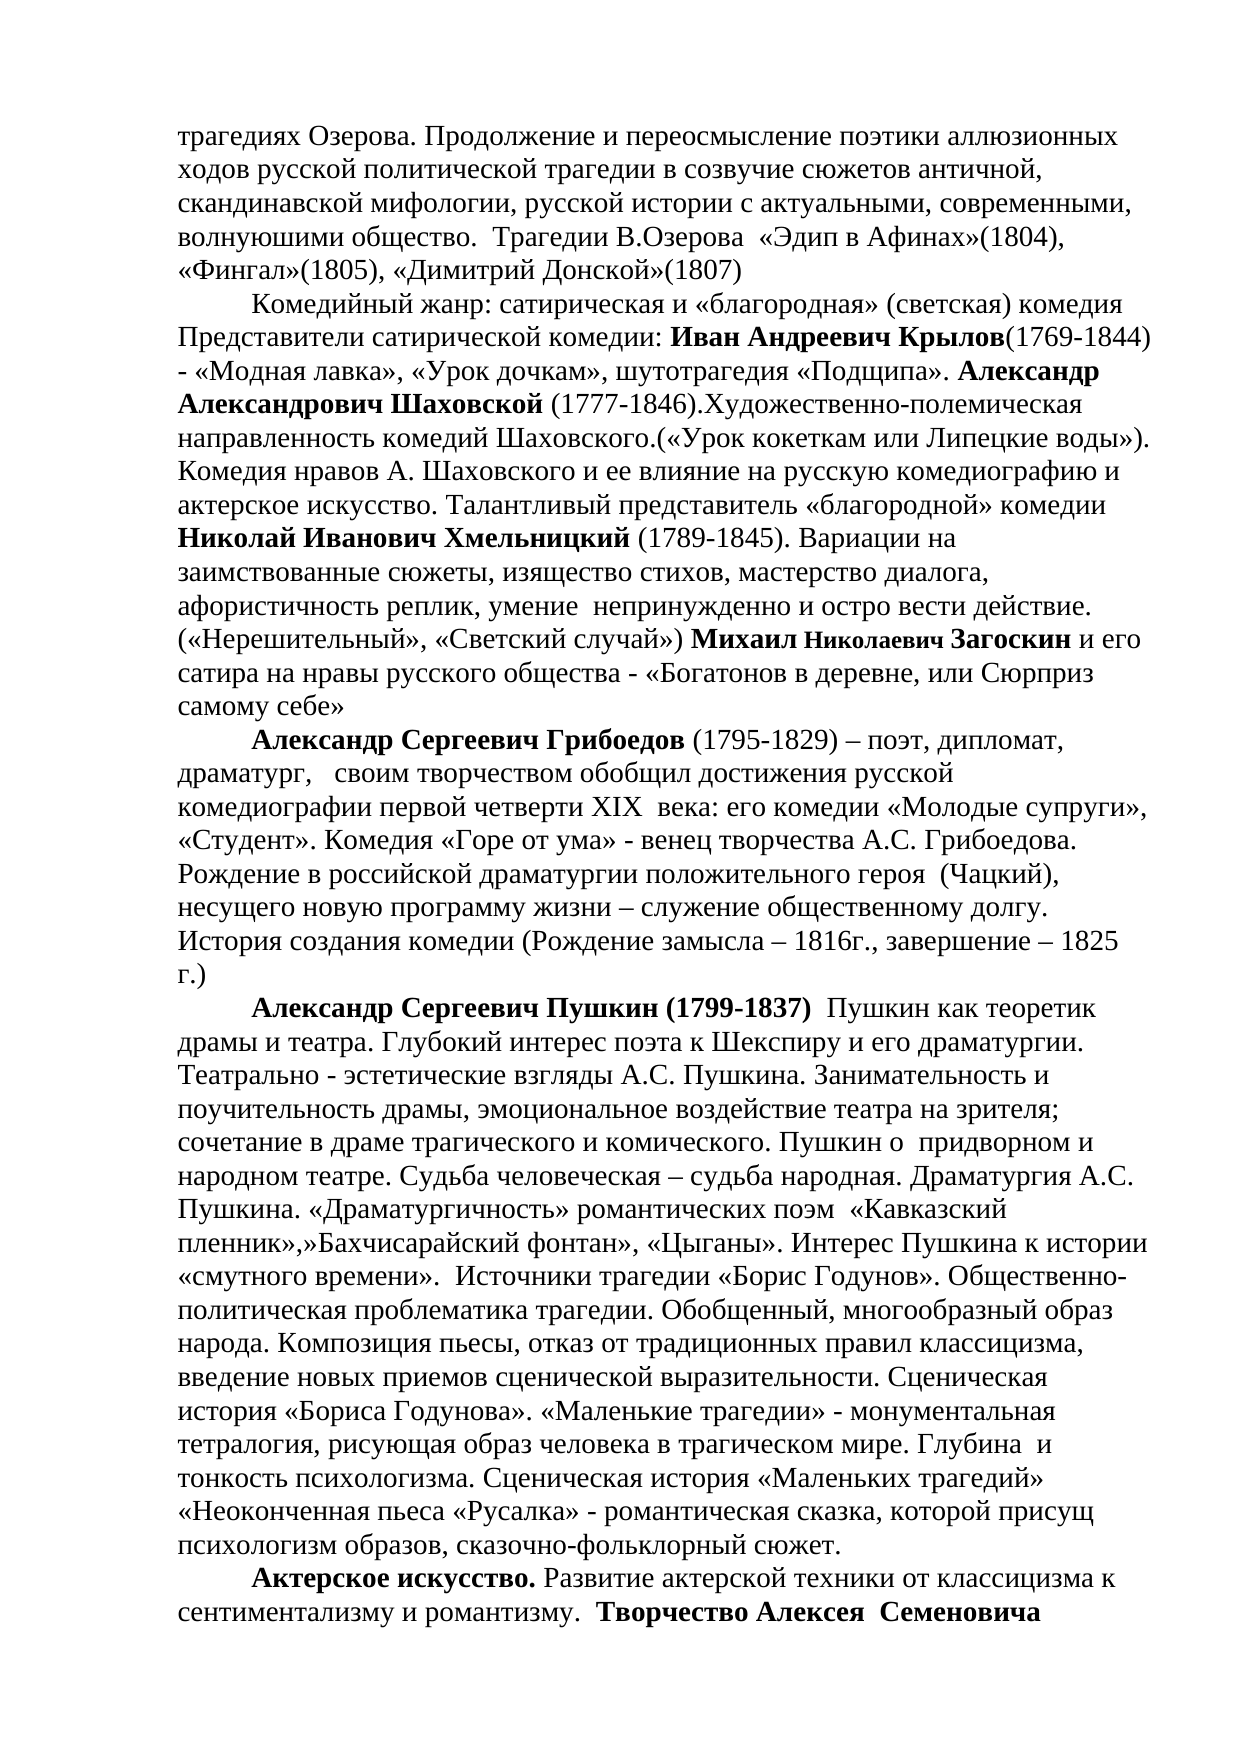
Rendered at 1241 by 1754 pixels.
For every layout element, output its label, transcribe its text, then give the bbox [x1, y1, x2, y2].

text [177, 1560, 1152, 1627]
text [177, 118, 1152, 286]
text Александр Сергеевич Грибоедов (1795-1829) – поэт, дипломат, драматург, своим творчеством обобщил достижения русской комедиографии первой четверти XIX века: его комедии «Молодые супруги», «Студент». Комедия «Горе от ума» - венец творчества А.С. Грибоедова. Рождение в российской драматургии положительного героя (Чацкий), несущего новую программу жизни – служение общественному долгу. История создания комедии (Рождение замысла – 1816г., завершение – 1825 г.) [177, 722, 1152, 990]
text Александр Сергеевич Пушкин (1799-1837) Пушкин как теоретик драмы и театра. Глубокий интерес поэта к Шекспиру и его драматургии. Театрально - эстетические взгляды А.С. Пушкина. Занимательность и поучительность драмы, эмоциональное воздействие театра на зрителя; сочетание в драме трагического и комического. Пушкин о придворном и народном театре. Судьба человеческая – судьба народная. Драматургия А.С. Пушкина. «Драматургичность» романтических поэм «Кавказский пленник»,»Бахчисарайский фонтан», «Цыганы». Интерес Пушкина к истории «смутного времени». Источники трагедии «Борис Годунов». Общественно-политическая проблематика трагедии. Обобщенный, многообразный образ народа. Композиция пьесы, отказ от традиционных правил классицизма, введение новых приемов сценической выразительности. Сценическая история «Бориса Годунова». «Маленькие трагедии» - монументальная тетралогия, рисующая образ человека в трагическом мире. Глубина и тонкость психологизма. Сценическая история «Маленьких трагедий» «Неоконченная пьеса «Русалка» - романтическая сказка, которой присущ психологизм образов, сказочно-фольклорный сюжет. [177, 990, 1152, 1560]
text Комедийный жанр: сатирическая и «благородная» (светская) комедия Представители сатирической комедии: Иван Андреевич Крылов(1769-1844) - «Модная лавка», «Урок дочкам», шутотрагедия «Подщипа». Александр Александрович Шаховской (1777-1846).Художественно-полемическая направленность комедий Шаховского.(«Урок кокеткам или Липецкие воды»). Комедия нравов А. Шаховского и ее влияние на русскую комедиографию и актерское искусство. Талантливый представитель «благородной» комедии Николай Иванович Хмельницкий (1789-1845). Вариации на заимствованные сюжеты, изящество стихов, мастерство диалога, афористичность реплик, умение непринужденно и остро вести действие.(«Нерешительный», «Светский случай») Михаил Николаевич Загоскин и его сатира на нравы русского общества - «Богатонов в деревне, или Сюрприз самому себе» [177, 286, 1152, 722]
